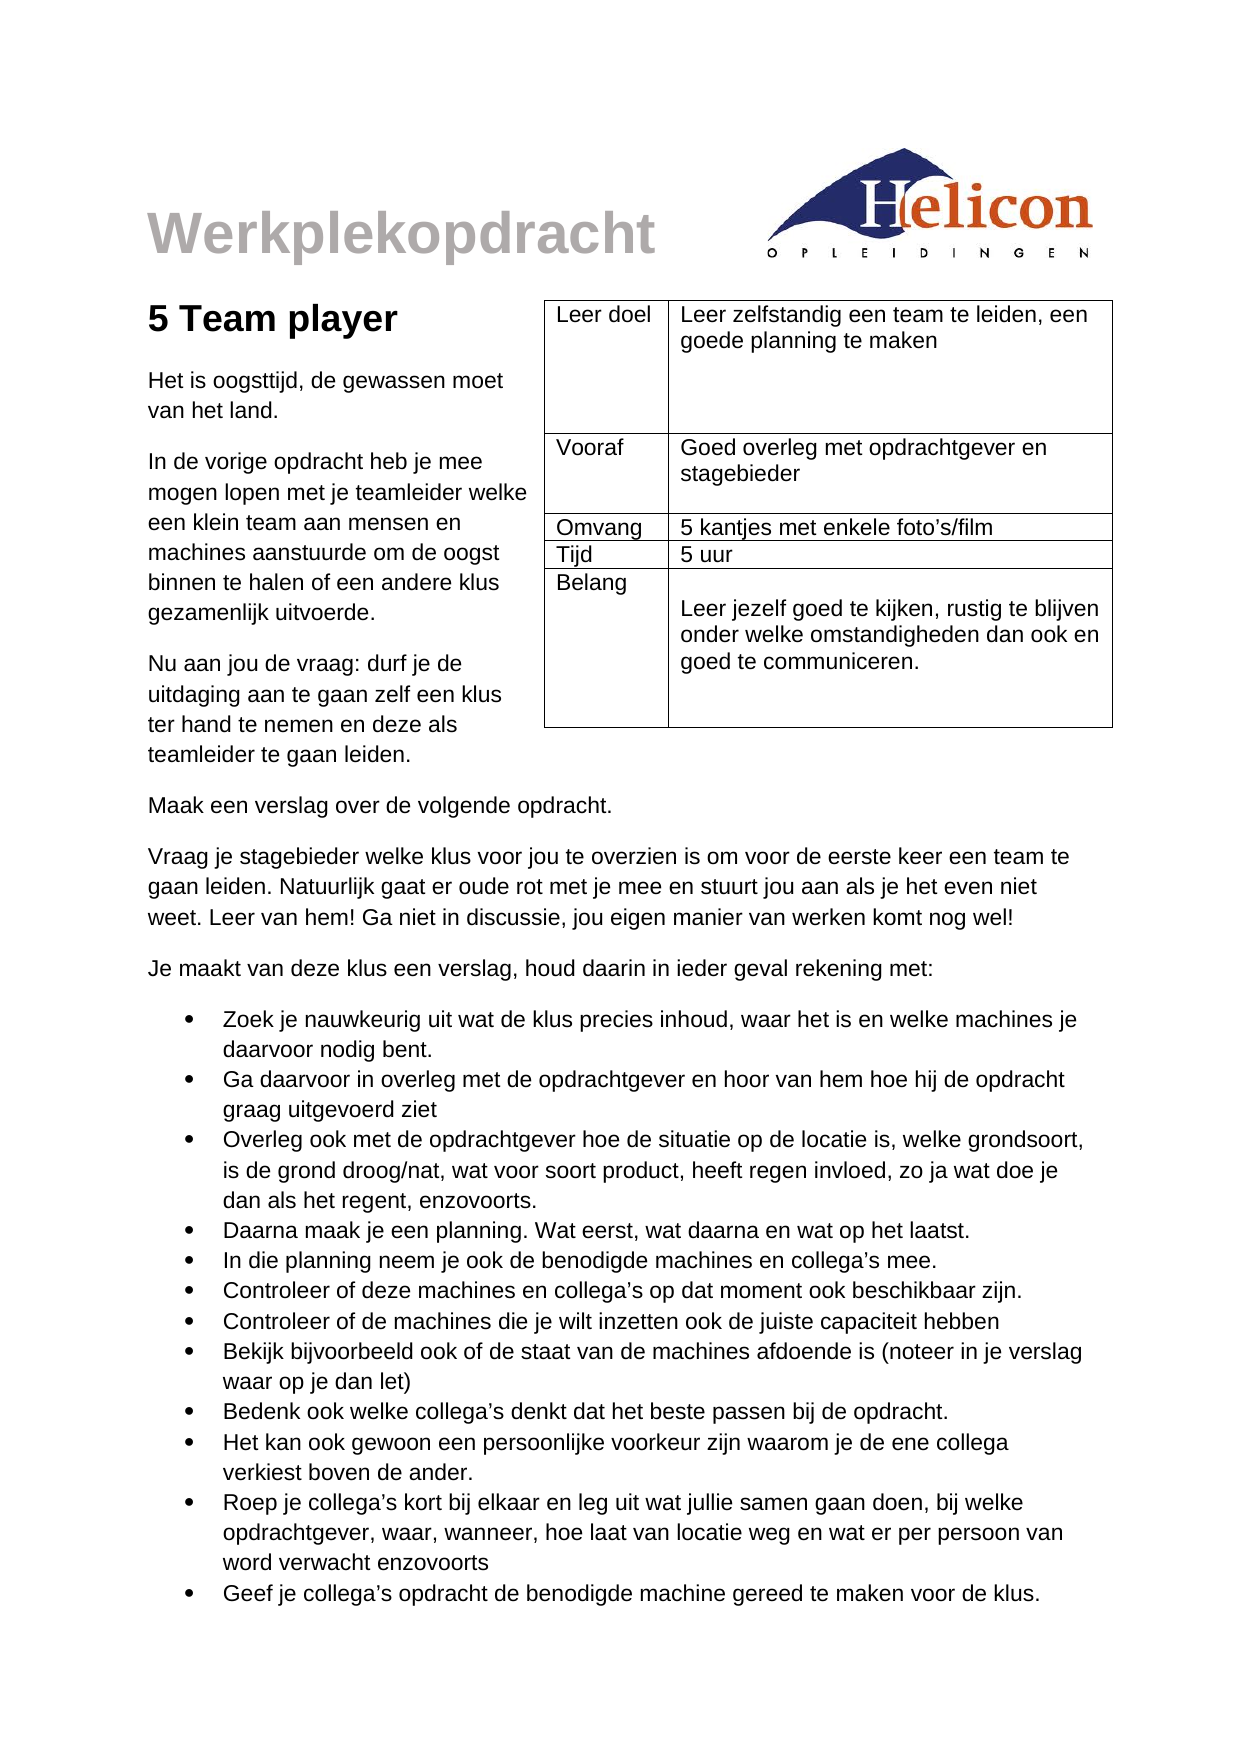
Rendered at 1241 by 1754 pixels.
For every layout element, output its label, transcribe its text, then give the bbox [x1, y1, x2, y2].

list In die planning neem je ook de benodigde machines en collega’s mee. [185, 1247, 1093, 1273]
list Daarna maak je een planning. Wat eerst, wat daarna en wat op het laatst. [185, 1217, 1093, 1243]
text 5 Team player [148, 297, 1093, 340]
table_cell Goed overleg met opdrachtgever en stagebieder [669, 434, 1112, 513]
table_cell Omvang [545, 514, 668, 540]
table_header Leer doel [545, 301, 668, 433]
list Bekijk bijvoorbeeld ook of de staat van de machines afdoende is (noteer in je verslag waar op je dan let) [185, 1338, 1093, 1394]
table_header Leer zelfstandig een team te leiden, een goede planning te maken [669, 301, 1112, 433]
table_cell 5 kantjes met enkele foto’s/film [669, 514, 1112, 540]
list Overleg ook met de opdrachtgever hoe de situatie op de locatie is, welke grondsoort, is de grond droog/nat, wat voor soort product, heeft regen invloed, zo ja wat doe je dan als het regent, enzovoorts. [185, 1126, 1093, 1213]
text Vraag je stagebieder welke klus voor jou te overzien is om voor de eerste keer een team te gaan leiden. Natuurlijk gaat er oude rot met je mee en stuurt jou aan als je het even niet weet. Leer van hem! Ga niet in discussie, jou eigen manier van werken komt nog wel! [148, 843, 1093, 930]
text Werkplekopdracht [148, 199, 1093, 266]
table_cell Leer jezelf goed te kijken, rustig te blijven onder welke omstandigheden dan ook en goed te communiceren. [669, 569, 1112, 727]
table_cell Tijd [545, 541, 668, 568]
list Het kan ook gewoon een persoonlijke voorkeur zijn waarom je de ene collega verkiest boven de ander. [185, 1428, 1093, 1485]
text Het is oogsttijd, de gewassen moet van het land. [148, 367, 544, 423]
text Nu aan jou de vraag: durf je de uitdaging aan te gaan zelf een klus ter hand te nemen en deze als teamleider te gaan leiden. [148, 650, 1093, 767]
list Roep je collega’s kort bij elkaar en leg uit wat jullie samen gaan doen, bij welke opdrachtgever, waar, wanneer, hoe laat van locatie weg en wat er per persoon van word verwacht enzovoorts [185, 1489, 1093, 1576]
text Maak een verslag over de volgende opdracht. [148, 792, 1093, 818]
picture [767, 148, 1093, 258]
table_cell Belang [545, 569, 668, 727]
table_cell Vooraf [545, 434, 668, 513]
list Controleer of deze machines en collega’s op dat moment ook beschikbaar zijn. [185, 1277, 1093, 1304]
list Zoek je nauwkeurig uit wat de klus precies inhoud, waar het is en welke machines je daarvoor nodig bent. [185, 1006, 1093, 1062]
list Geef je collega’s opdracht de benodigde machine gereed te maken voor de klus. [185, 1579, 1093, 1606]
list Bedenk ook welke collega’s denkt dat het beste passen bij de opdracht. [185, 1398, 1093, 1424]
table_cell 5 uur [669, 541, 1112, 568]
text In de vorige opdracht heb je mee mogen lopen met je teamleider welke een klein team aan mensen en machines aanstuurde om de oogst binnen te halen of een andere klus gezamenlijk uitvoerde. [148, 448, 544, 626]
list Ga daarvoor in overleg met de opdrachtgever en hoor van hem hoe hij de opdracht graag uitgevoerd ziet [185, 1066, 1093, 1122]
list Controleer of de machines die je wilt inzetten ook de juiste capaciteit hebben [185, 1308, 1093, 1334]
text Je maakt van deze klus een verslag, houd daarin in ieder geval rekening met: [148, 954, 1093, 981]
